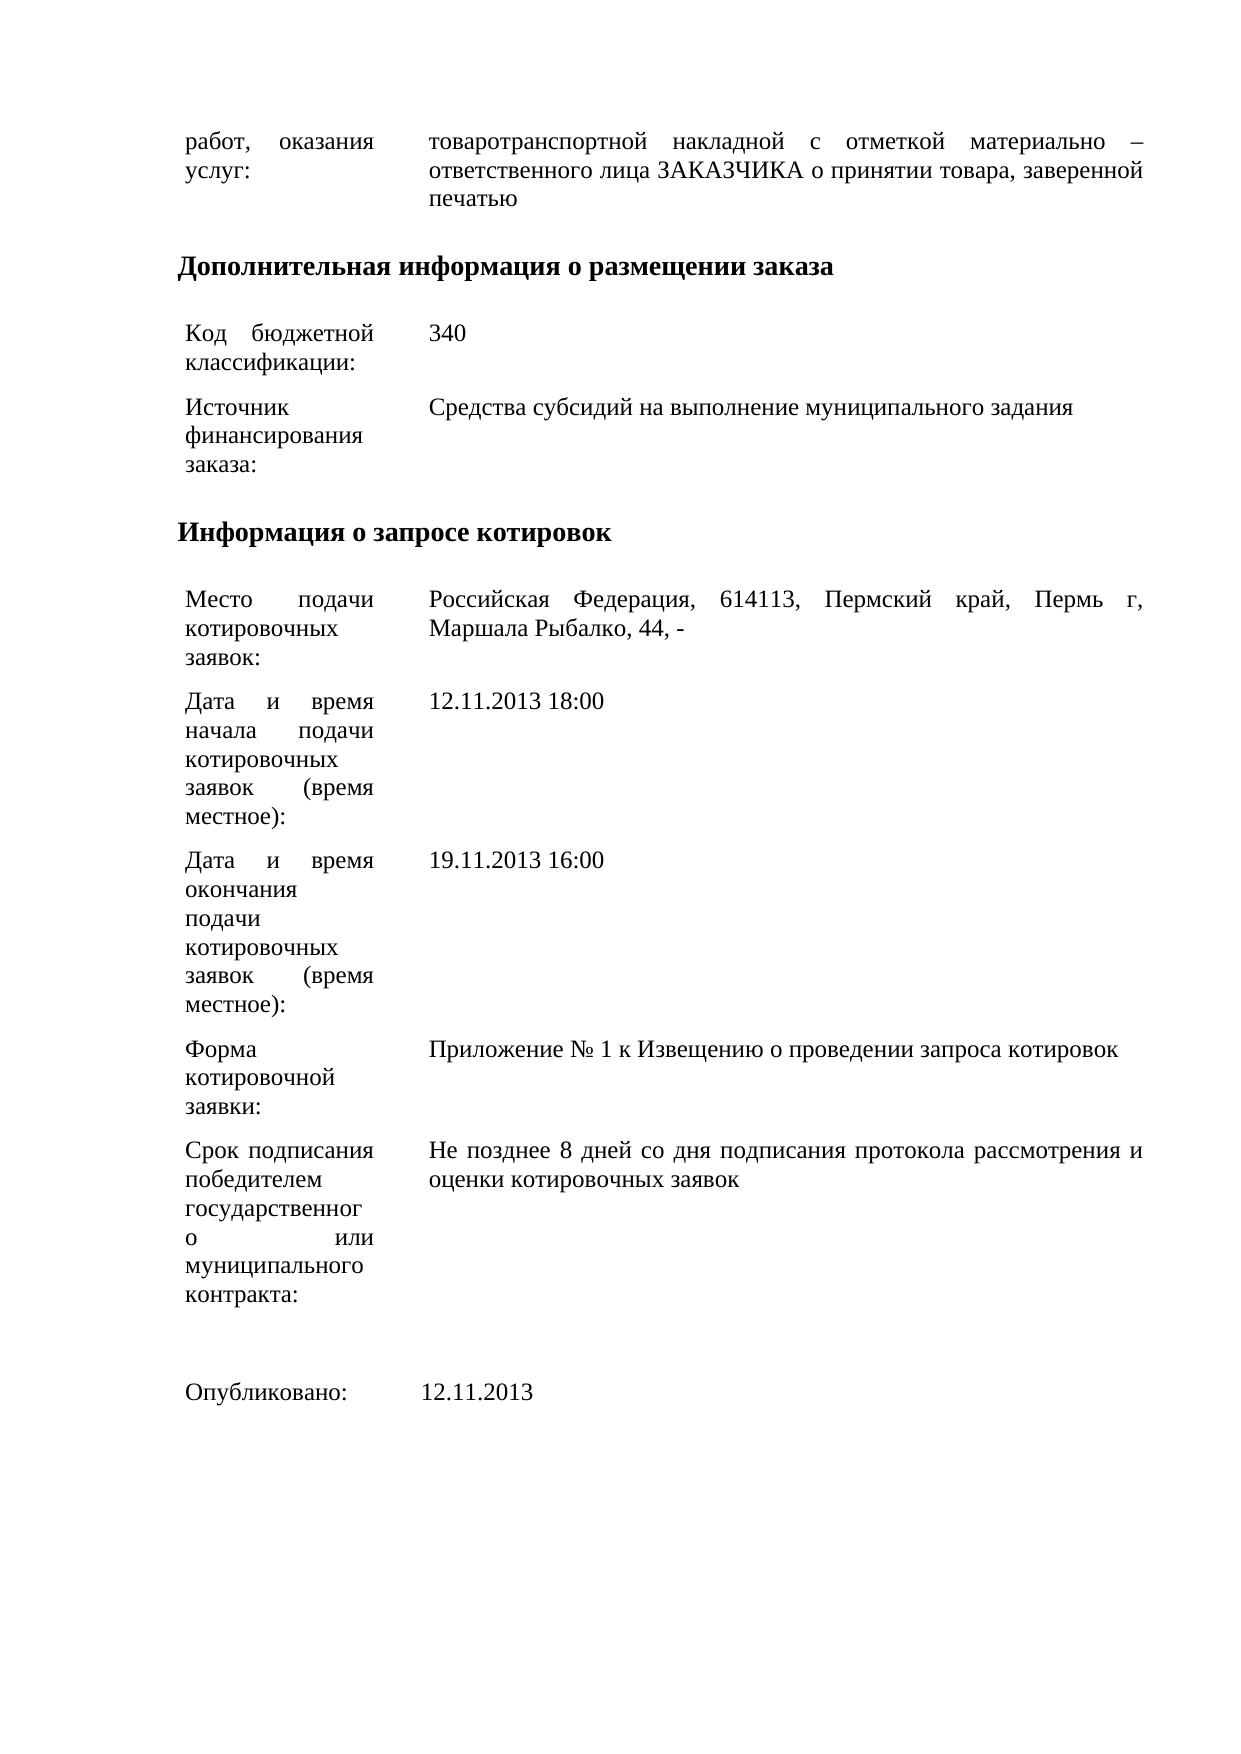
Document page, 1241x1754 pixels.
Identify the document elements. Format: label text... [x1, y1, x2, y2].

table_cell 12.11.2013 18:00 [421, 678, 1152, 838]
table_cell Дата и время начала подачи котировочных заявок (время местное): [177, 678, 421, 838]
table_cell Дата и время окончания подачи котировочных заявок (время местное): [177, 838, 421, 1026]
table_header 340 [421, 311, 1152, 384]
table_cell Форма котировочной заявки: [177, 1026, 421, 1128]
table_cell Приложение № 1 к Извещению о проведении запроса котировок [421, 1026, 1152, 1128]
text Информация о запросе котировок [177, 515, 1152, 547]
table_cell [177, 118, 421, 220]
text Дополнительная информация о размещении заказа [177, 249, 1152, 282]
table_header 12.11.2013 [421, 1370, 1152, 1414]
table_header Опубликовано: [177, 1370, 421, 1414]
table_cell 19.11.2013 16:00 [421, 838, 1152, 1026]
table_cell Не позднее 8 дней со дня подписания протокола рассмотрения и оценки котировочных заявок [421, 1128, 1152, 1316]
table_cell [421, 118, 1152, 220]
table_cell Средства субсидий на выполнение муниципального задания [421, 384, 1152, 486]
table_cell Срок подписания победителем государственного или муниципального контракта: [177, 1128, 421, 1316]
table_header Код бюджетной классификации: [177, 311, 421, 384]
table_header Российская Федерация, 614113, Пермский край, Пермь г, Маршала Рыбалко, 44, - [421, 576, 1152, 678]
table_cell Источник финансирования заказа: [177, 384, 421, 486]
table_header Место подачи котировочных заявок: [177, 576, 421, 678]
